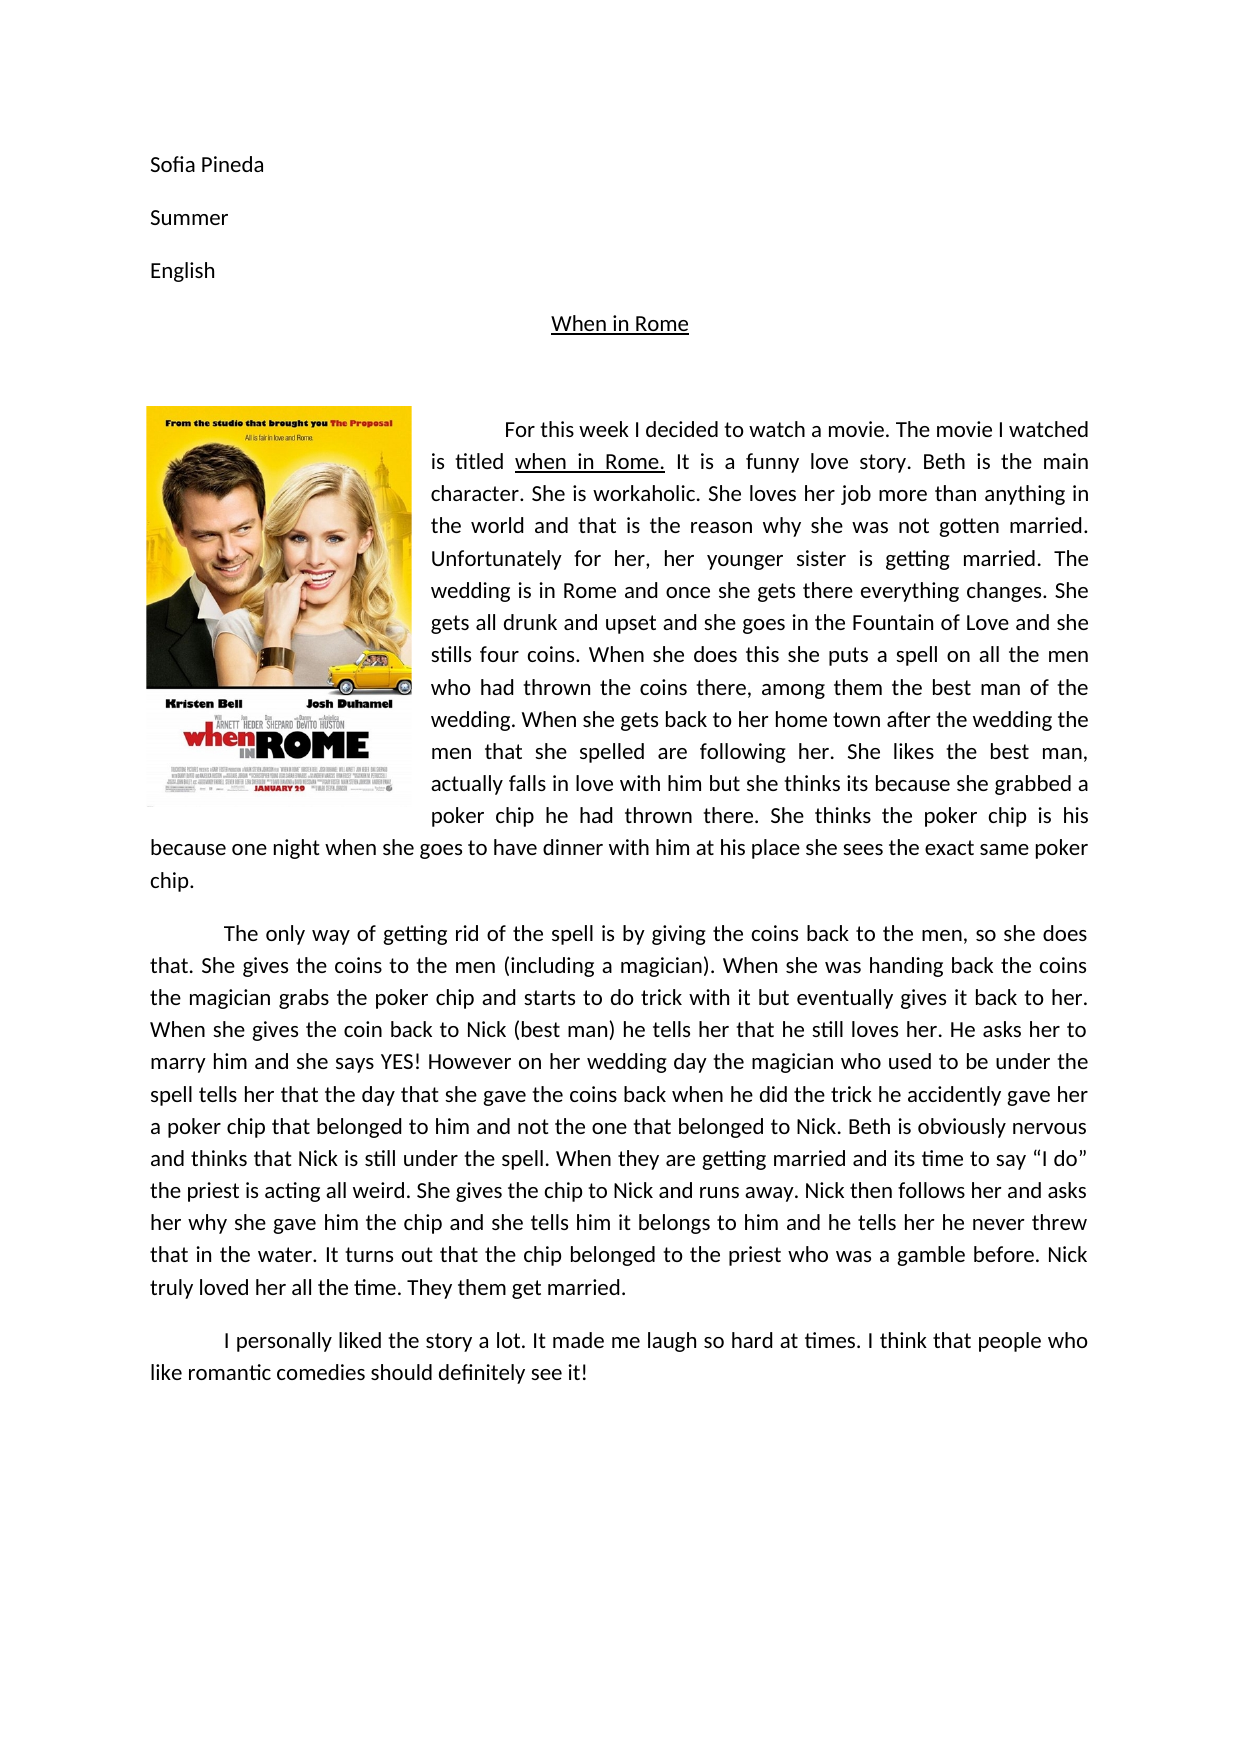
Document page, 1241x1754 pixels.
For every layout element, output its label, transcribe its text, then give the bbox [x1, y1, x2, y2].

text English [150, 256, 1090, 284]
text I personally liked the story a lot. It made me laugh so hard at times. I think that people who like romantic comedies should definitely see it! [150, 1326, 1090, 1386]
picture [146, 406, 412, 807]
text For this week I decided to watch a movie. The movie I watched is titled when in Rome. It is a funny love story. Beth is the main character. She is workaholic. She loves her job more than anything in the world and that is the reason why she was not gotten married. Unfortunately for her, her younger sister is getting married. The wedding is in Rome and once she gets there everything changes. She gets all drunk and upset and she goes in the Fountain of Love and she stills four coins. When she does this she puts a spell on all the men who had thrown the coins there, among them the best man of the wedding. When she gets back to her home town after the wedding the men that she spelled are following her. She likes the best man, actually falls in love with him but she thinks its because she grabbed a poker chip he had thrown there. She thinks the poker chip is his because one night when she goes to have dinner with him at his place she sees the exact same poker chip. [150, 415, 1090, 894]
text Summer [150, 203, 1090, 231]
text The only way of getting rid of the spell is by giving the coins back to the men, so she does that. She gives the coins to the men (including a magician). When she was handing back the coins the magician grabs the poker chip and starts to do trick with it but eventually gives it back to her. When she gives the coin back to Nick (best man) he tells her that he still loves her. He asks her to marry him and she says YES! However on her wedding day the magician who used to be under the spell tells her that the day that she gave the coins back when he did the trick he accidently gave her a poker chip that belonged to him and not the one that belonged to Nick. Beth is obviously nervous and thinks that Nick is still under the spell. When they are getting married and its time to say “I do” the priest is acting all weird. She gives the chip to Nick and runs away. Nick then follows her and asks her why she gave him the chip and she tells him it belongs to him and he tells her he never threw that in the water. It turns out that the chip belonged to the priest who was a gamble before. Nick truly loved her all the time. They them get married. [150, 919, 1090, 1301]
text When in Rome [150, 309, 1090, 337]
text Sofia Pineda [150, 150, 1090, 178]
